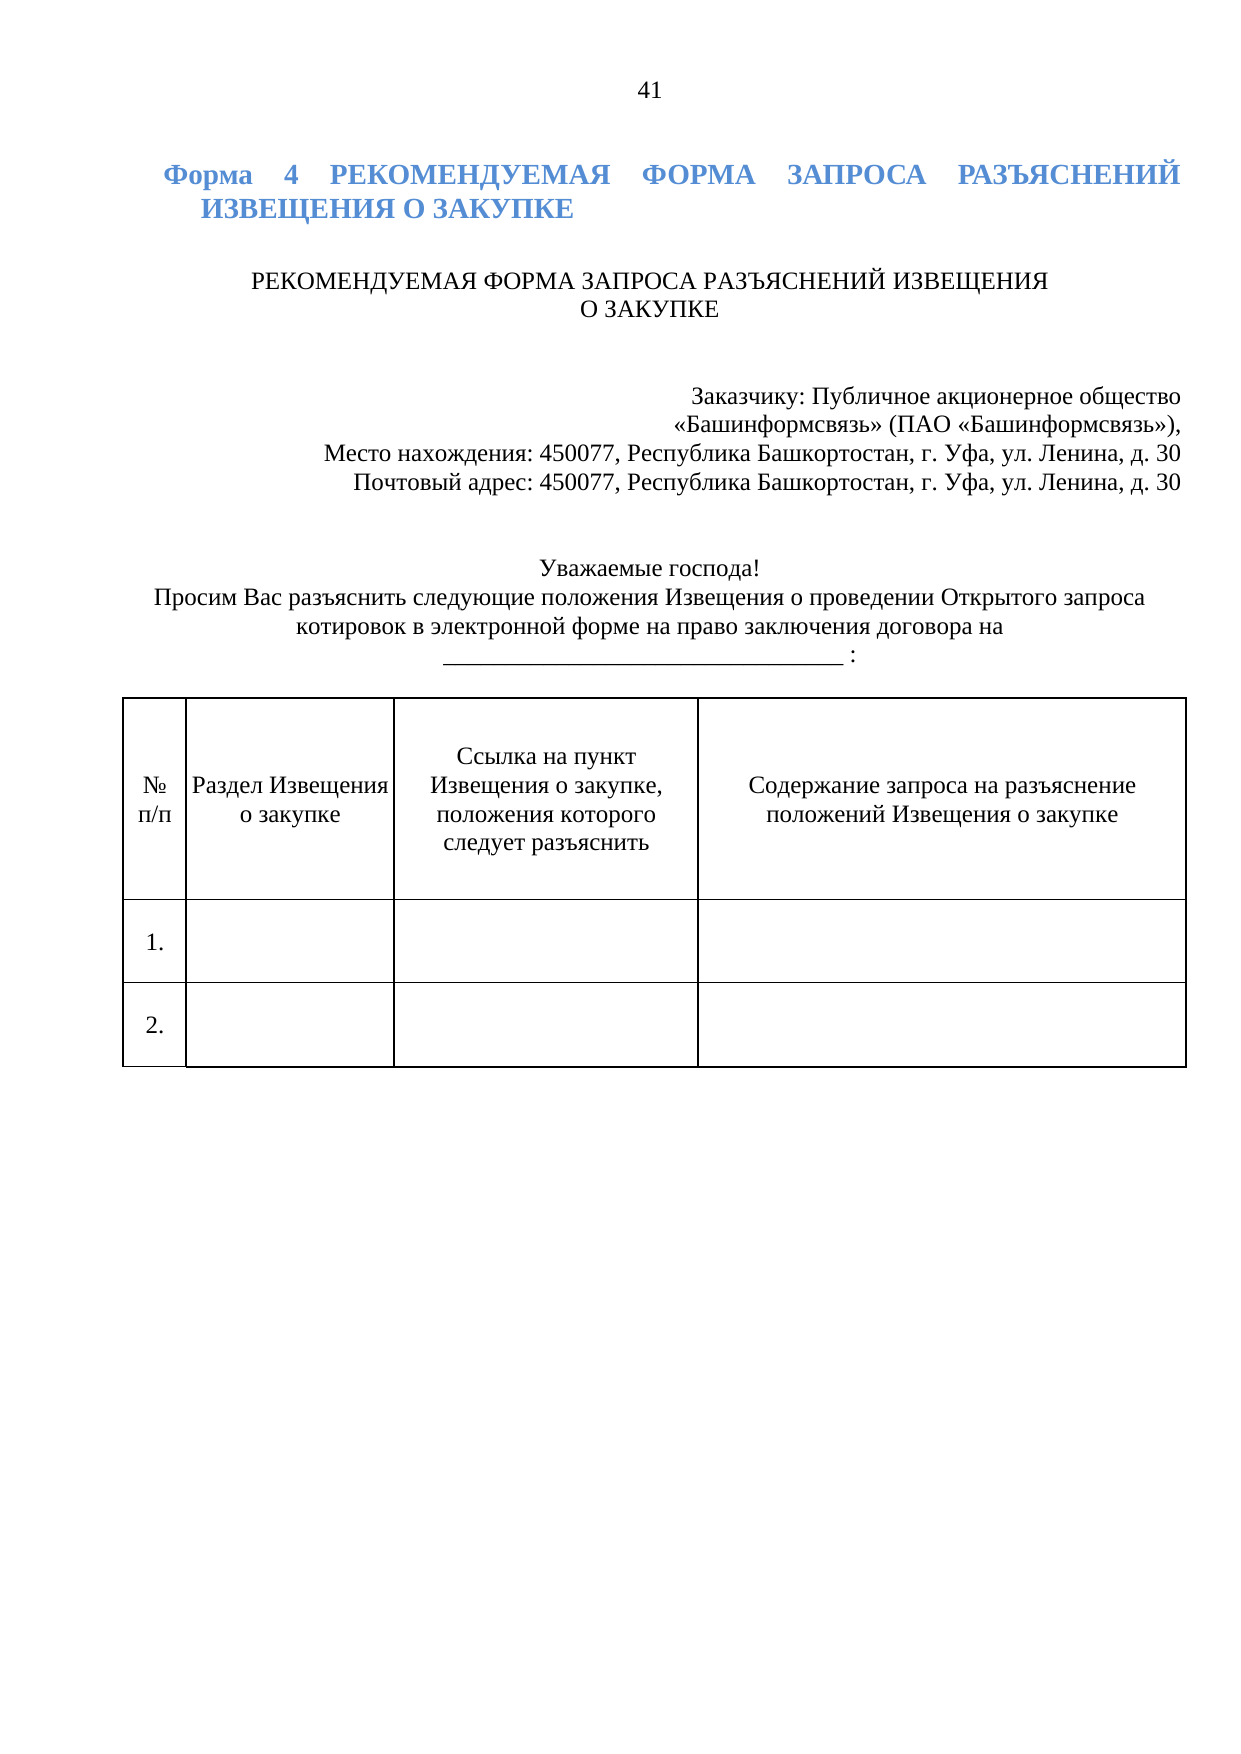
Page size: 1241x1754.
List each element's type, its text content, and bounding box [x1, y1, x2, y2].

table_header Раздел Извещения о закупке [187, 699, 393, 899]
table_header Ссылка на пункт Извещения о закупке, положения которого следует разъяснить [395, 699, 697, 899]
text Место нахождения: 450077, Республика Башкортостан, г. Уфа, ул. Ленина, д. 30 [118, 438, 1181, 467]
table_cell [187, 983, 393, 1066]
text Просим Вас разъяснить следующие положения Извещения о проведении Открытого запроса котировок в электронной форме на право заключения договора на ________________________________ : [118, 582, 1181, 668]
text «Башинформсвязь» (ПАО «Башинформсвязь»), [118, 409, 1181, 438]
table_cell [395, 900, 697, 982]
table_cell [395, 983, 697, 1066]
text Уважаемые господа! [118, 553, 1181, 582]
table_cell 2. [124, 983, 185, 1066]
subtitle Форма 4 РЕКОМЕНДУЕМАЯ ФОРМА ЗАПРОСА РАЗЪЯСНЕНИЙ ИЗВЕЩЕНИЯ О ЗАКУПКЕ [163, 157, 1181, 224]
text Почтовый адрес: 450077, Республика Башкортостан, г. Уфа, ул. Ленина, д. 30 [118, 467, 1181, 496]
table_cell [699, 983, 1185, 1066]
table_header Содержание запроса на разъяснение положений Извещения о закупке [699, 699, 1185, 899]
text О ЗАКУПКЕ [118, 294, 1181, 323]
table_cell [699, 900, 1185, 982]
table_cell [187, 900, 393, 982]
table_header № п/п [124, 699, 185, 899]
text Заказчику: Публичное акционерное общество [118, 381, 1181, 409]
table_cell 1. [124, 900, 185, 982]
text РЕКОМЕНДУЕМАЯ ФОРМА ЗАПРОСА РАЗЪЯСНЕНИЙ ИЗВЕЩЕНИЯ [118, 266, 1181, 294]
